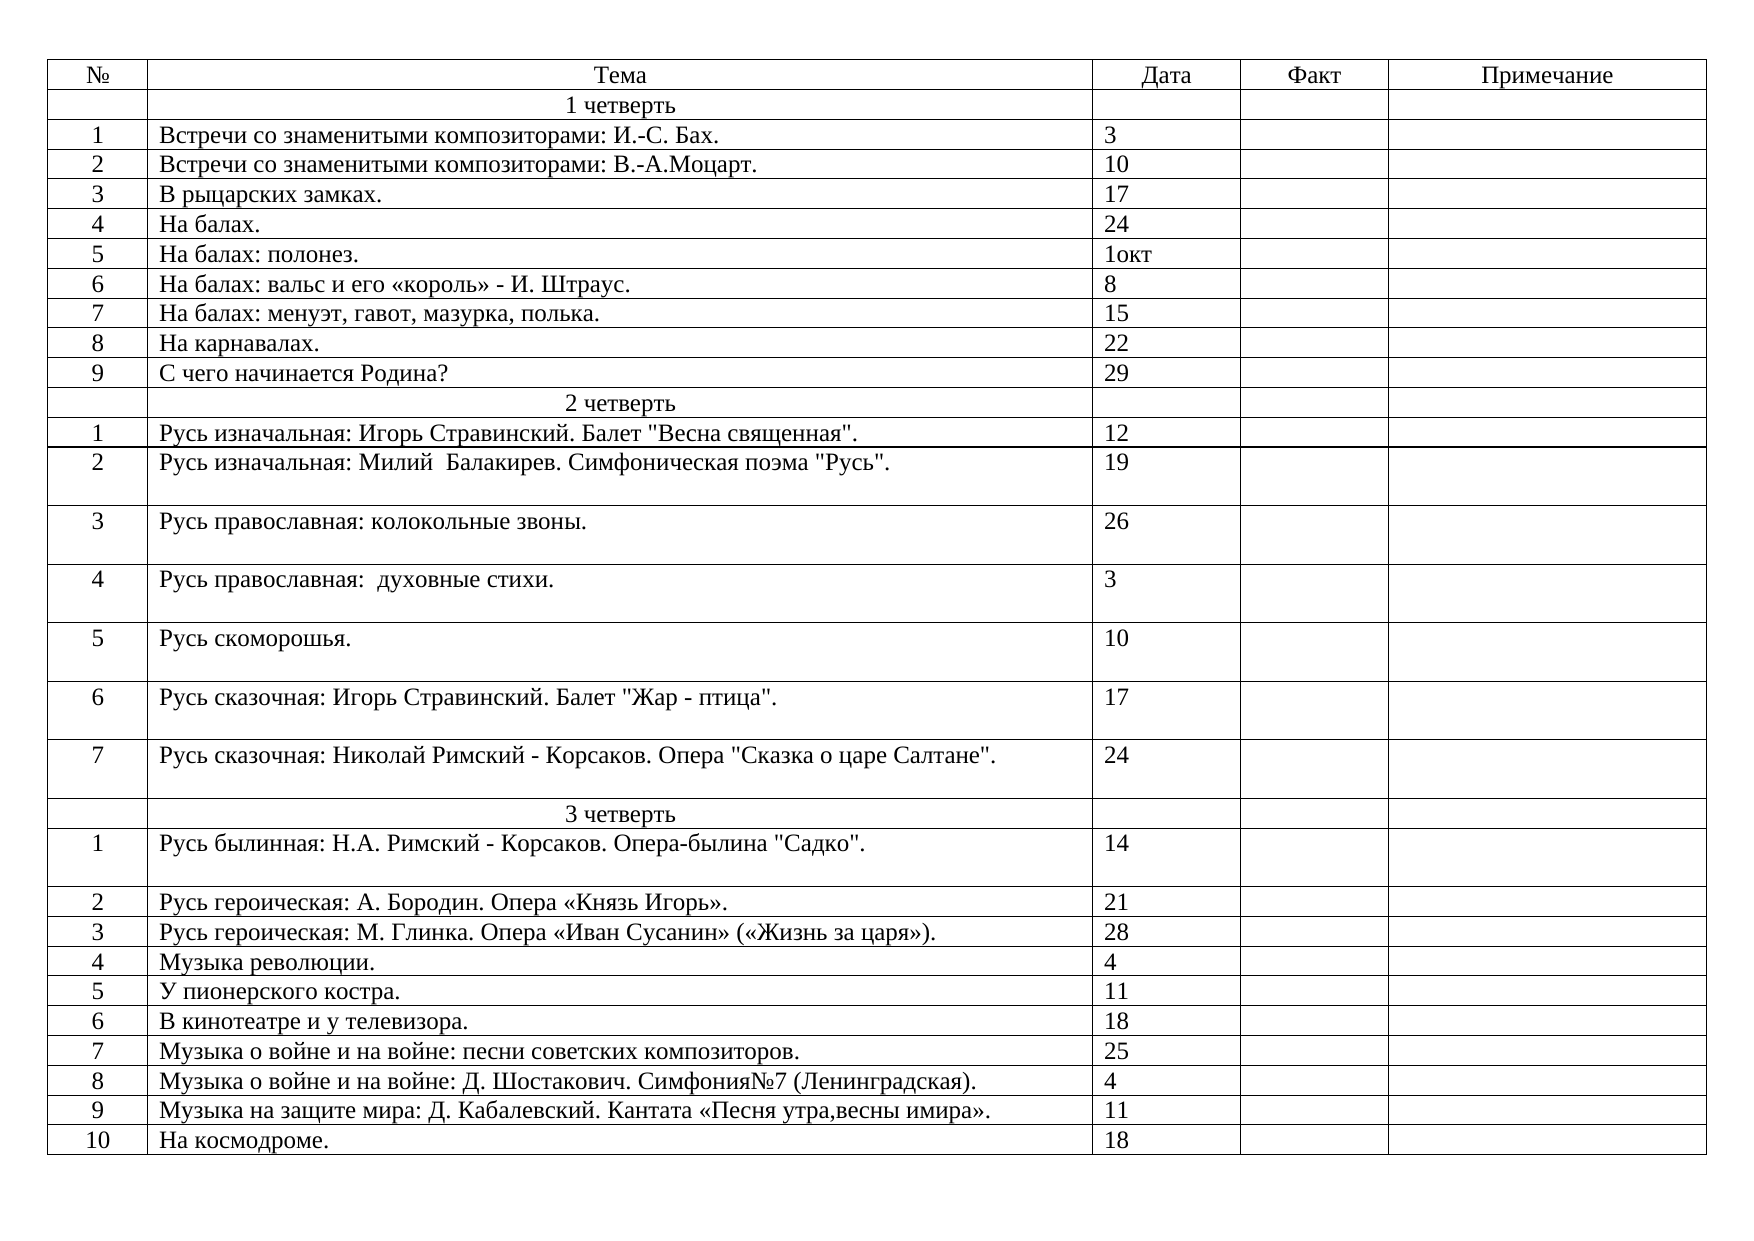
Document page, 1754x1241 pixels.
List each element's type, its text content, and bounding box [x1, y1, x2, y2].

table_cell [1389, 623, 1706, 681]
table_cell [1241, 740, 1388, 798]
table_cell Русь скоморошья. [148, 623, 1092, 681]
table_cell 6 [48, 269, 147, 297]
table_cell [1389, 565, 1706, 622]
table_cell [1389, 120, 1706, 148]
table_cell [1389, 799, 1706, 827]
table_cell Русь героическая: А. Бородин. Опера «Князь Игорь». [148, 887, 1092, 916]
table_cell [1241, 239, 1388, 268]
table_cell 10 [1093, 623, 1240, 681]
table_cell 1окт [1093, 239, 1240, 268]
table_cell Русь сказочная: Игорь Стравинский. Балет "Жар - птица". [148, 682, 1092, 739]
table_cell 4 [1093, 947, 1240, 975]
table_cell [1093, 388, 1240, 417]
table_cell [1241, 1125, 1388, 1154]
table_cell 21 [1093, 887, 1240, 916]
table_cell 4 [1093, 1066, 1240, 1094]
table_cell [1389, 269, 1706, 297]
table_cell 3 [48, 917, 147, 946]
table_cell [1241, 209, 1388, 238]
table_cell [1241, 1006, 1388, 1035]
table_cell В кинотеатре и у телевизора. [148, 1006, 1092, 1035]
table_cell 17 [1093, 682, 1240, 739]
table_cell 3 [48, 179, 147, 208]
table_cell Русь изначальная: Милий Балакирев. Симфоническая поэма "Русь". [148, 448, 1092, 505]
table_cell 19 [1093, 448, 1240, 505]
table_cell [1241, 358, 1388, 387]
table_cell 24 [1093, 740, 1240, 798]
table_cell 7 [48, 299, 147, 327]
table_cell [1389, 418, 1706, 446]
table_cell Музыка о войне и на войне: песни советских композиторов. [148, 1036, 1092, 1065]
table_cell На балах: вальс и его «король» - И. Штраус. [148, 269, 1092, 297]
table_cell Русь сказочная: Николай Римский - Корсаков. Опера "Сказка о царе Салтане". [148, 740, 1092, 798]
table_cell 7 [48, 740, 147, 798]
table_cell 3 четверть [148, 799, 1092, 827]
table_cell 6 [48, 1006, 147, 1035]
table_cell 3 [48, 506, 147, 563]
table_cell 24 [1093, 209, 1240, 238]
table_cell 1 [48, 418, 147, 446]
table_cell 8 [1093, 269, 1240, 297]
table_cell 8 [48, 1066, 147, 1094]
table_cell [1389, 299, 1706, 327]
table_cell На балах: полонез. [148, 239, 1092, 268]
table_cell 2 [48, 150, 147, 178]
table_header Примечание [1389, 60, 1706, 89]
table_header Дата [1093, 60, 1240, 89]
table_cell Русь православная: духовные стихи. [148, 565, 1092, 622]
table_cell 9 [48, 358, 147, 387]
table_cell [1241, 448, 1388, 505]
table_cell У пионерского костра. [148, 976, 1092, 1005]
table_cell На балах. [148, 209, 1092, 238]
table_cell Русь изначальная: Игорь Стравинский. Балет "Весна священная". [148, 418, 1092, 446]
table_cell [1389, 448, 1706, 505]
table_cell 5 [48, 976, 147, 1005]
table_cell [1389, 358, 1706, 387]
table_header № [48, 60, 147, 89]
table_cell [1389, 1096, 1706, 1124]
table_cell 25 [1093, 1036, 1240, 1065]
table_cell [1241, 1066, 1388, 1094]
table_cell [1241, 799, 1388, 827]
table_cell 1 четверть [148, 90, 1092, 119]
table_cell [48, 90, 147, 119]
table_cell 14 [1093, 829, 1240, 886]
table_cell [1241, 328, 1388, 357]
table_cell 11 [1093, 976, 1240, 1005]
table_cell [1241, 90, 1388, 119]
table_cell [1389, 1036, 1706, 1065]
table_cell 10 [1093, 150, 1240, 178]
table_cell [1389, 976, 1706, 1005]
table_cell [1241, 976, 1388, 1005]
table_cell 2 четверть [148, 388, 1092, 417]
table_cell 26 [1093, 506, 1240, 563]
table_cell 6 [48, 682, 147, 739]
table_cell [1389, 682, 1706, 739]
table_cell 2 [48, 887, 147, 916]
table_cell Русь былинная: Н.А. Римский - Корсаков. Опера-былина "Садко". [148, 829, 1092, 886]
table_cell [1389, 740, 1706, 798]
table_cell [1241, 1036, 1388, 1065]
table_cell [1241, 682, 1388, 739]
table_cell 17 [1093, 179, 1240, 208]
table_cell [1389, 90, 1706, 119]
table_cell [1389, 1125, 1706, 1154]
table_cell [1241, 418, 1388, 446]
table_cell [1241, 917, 1388, 946]
table_cell [1241, 299, 1388, 327]
table_cell 18 [1093, 1006, 1240, 1035]
table_cell [1241, 829, 1388, 886]
table_cell [1241, 269, 1388, 297]
table_cell 3 [1093, 565, 1240, 622]
table_cell [1241, 1096, 1388, 1124]
table_cell [1389, 388, 1706, 417]
table_cell 1 [48, 120, 147, 148]
table_cell [1241, 623, 1388, 681]
table_cell [1389, 947, 1706, 975]
table_cell [1389, 150, 1706, 178]
table_cell [1389, 829, 1706, 886]
table_cell 7 [48, 1036, 147, 1065]
table_cell 9 [48, 1096, 147, 1124]
table_cell [1241, 120, 1388, 148]
table_cell 10 [48, 1125, 147, 1154]
table_cell Встречи со знаменитыми композиторами: В.-А.Моцарт. [148, 150, 1092, 178]
table_cell 4 [48, 209, 147, 238]
table_cell [48, 799, 147, 827]
table_cell Музыка о войне и на войне: Д. Шостакович. Симфония№7 (Ленинградская). [148, 1066, 1092, 1094]
table_cell Русь героическая: М. Глинка. Опера «Иван Сусанин» («Жизнь за царя»). [148, 917, 1092, 946]
table_header Факт [1241, 60, 1388, 89]
table_cell 2 [48, 448, 147, 505]
table_cell 4 [48, 947, 147, 975]
table_cell 22 [1093, 328, 1240, 357]
table_cell 15 [1093, 299, 1240, 327]
table_cell На космодроме. [148, 1125, 1092, 1154]
table_cell Музыка на защите мира: Д. Кабалевский. Кантата «Песня утра,весны имира». [148, 1096, 1092, 1124]
table_cell [1389, 328, 1706, 357]
table_cell [1389, 1006, 1706, 1035]
table_cell [1093, 90, 1240, 119]
table_cell [1389, 1066, 1706, 1094]
table_cell Встречи со знаменитыми композиторами: И.-С. Бах. [148, 120, 1092, 148]
table_cell С чего начинается Родина? [148, 358, 1092, 387]
table_cell 18 [1093, 1125, 1240, 1154]
table_cell [1241, 388, 1388, 417]
table_cell 28 [1093, 917, 1240, 946]
table_cell 29 [1093, 358, 1240, 387]
table_cell [1241, 887, 1388, 916]
table_cell [1389, 506, 1706, 563]
table_cell 5 [48, 239, 147, 268]
table_cell 8 [48, 328, 147, 357]
table_cell [1241, 506, 1388, 563]
table_cell [1093, 799, 1240, 827]
table_cell На карнавалах. [148, 328, 1092, 357]
table_cell [1241, 150, 1388, 178]
table_cell 12 [1093, 418, 1240, 446]
table_cell 5 [48, 623, 147, 681]
table_cell 1 [48, 829, 147, 886]
table_cell [1241, 947, 1388, 975]
table_header Тема [148, 60, 1092, 89]
table_cell 11 [1093, 1096, 1240, 1124]
table_cell [1241, 179, 1388, 208]
table_cell [1389, 239, 1706, 268]
table_cell Музыка революции. [148, 947, 1092, 975]
table_cell 3 [1093, 120, 1240, 148]
table_cell [48, 388, 147, 417]
table_cell В рыцарских замках. [148, 179, 1092, 208]
table_cell [1389, 179, 1706, 208]
table_cell [1389, 209, 1706, 238]
table_cell Русь православная: колокольные звоны. [148, 506, 1092, 563]
table_cell [1241, 565, 1388, 622]
table_cell [1389, 917, 1706, 946]
table_cell [1389, 887, 1706, 916]
table_cell 4 [48, 565, 147, 622]
table_cell На балах: менуэт, гавот, мазурка, полька. [148, 299, 1092, 327]
